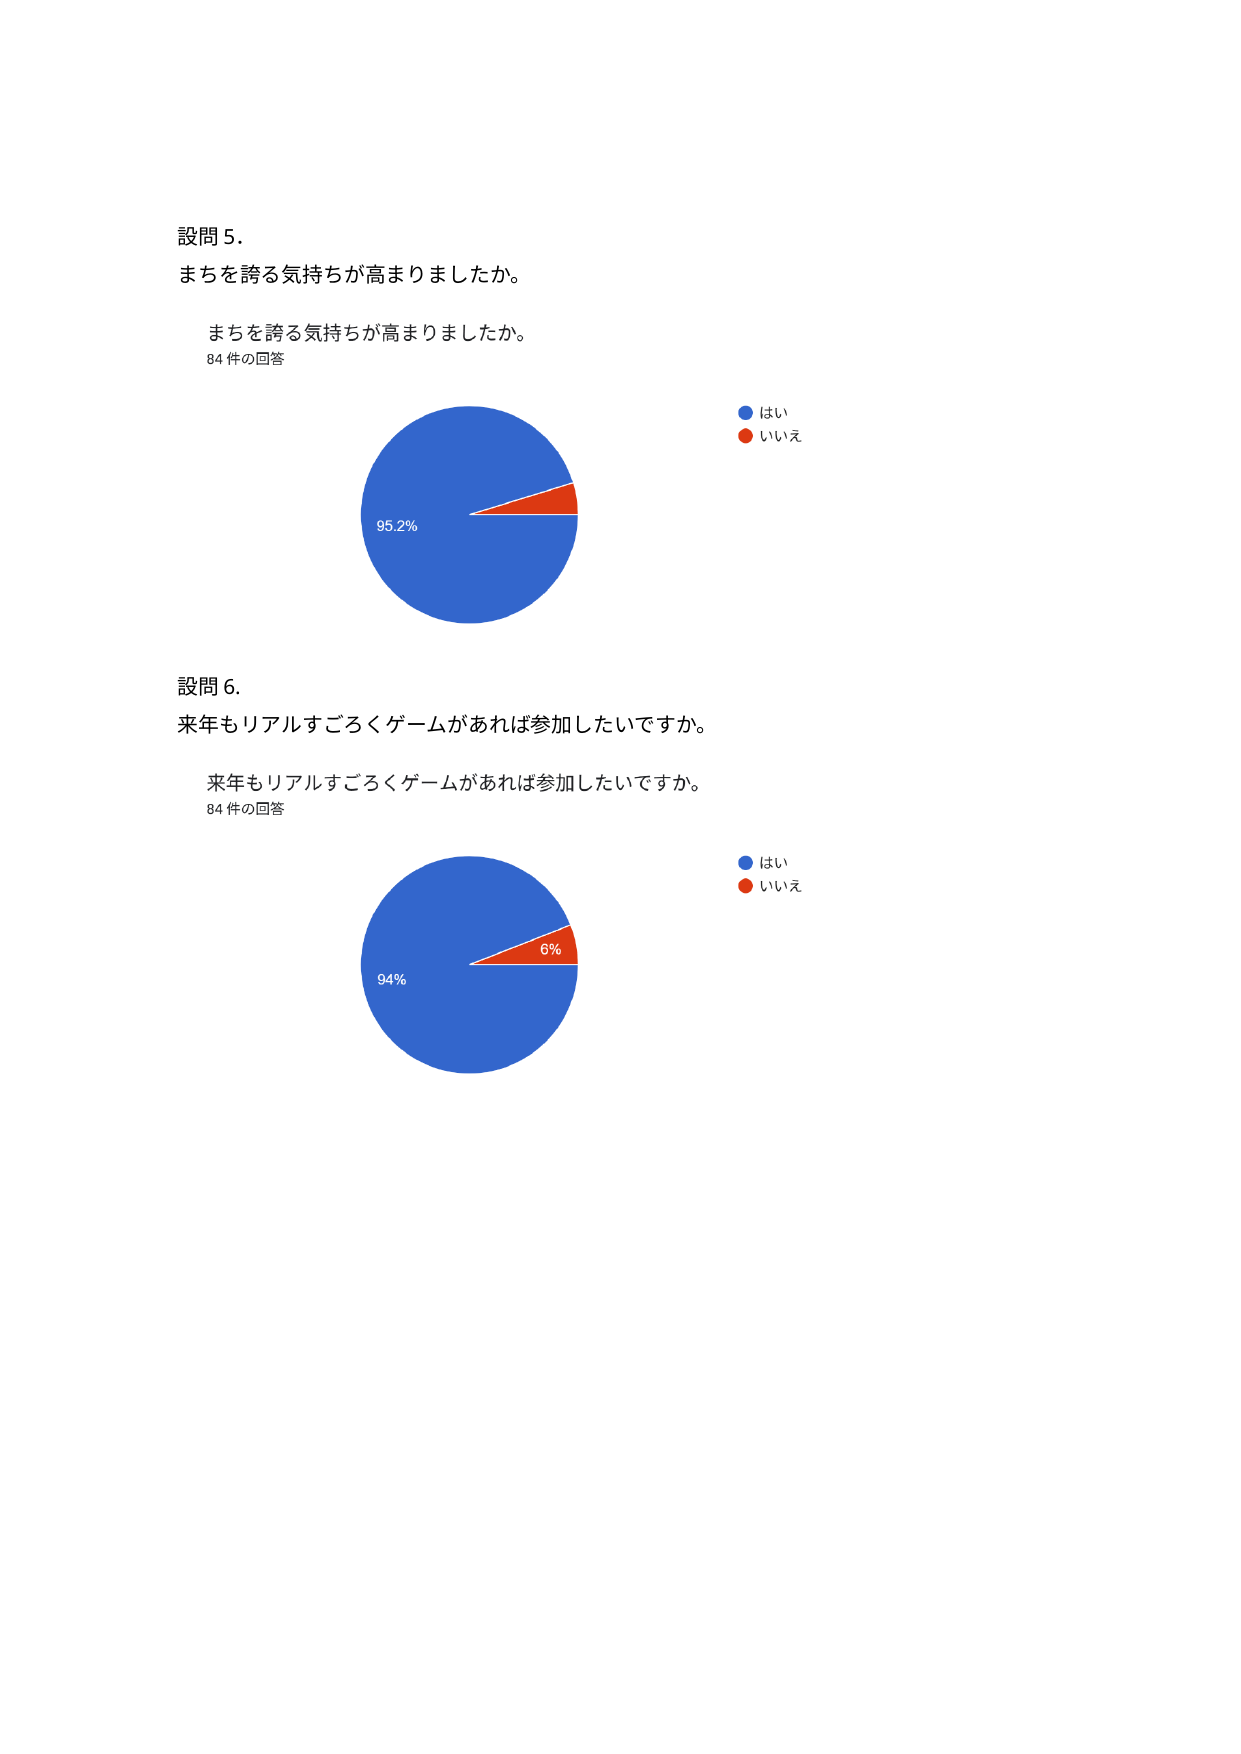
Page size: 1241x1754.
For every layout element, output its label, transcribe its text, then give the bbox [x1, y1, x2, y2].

picture [177, 741, 1063, 1115]
text 設問5． [177, 217, 1063, 254]
text まちを誇る気持ちが高まりましたか。 [177, 254, 1063, 291]
text 来年もリアルすごろくゲームがあれば参加したいですか。 [177, 704, 1063, 741]
text 設問6. [177, 667, 1063, 704]
picture [177, 291, 1063, 665]
